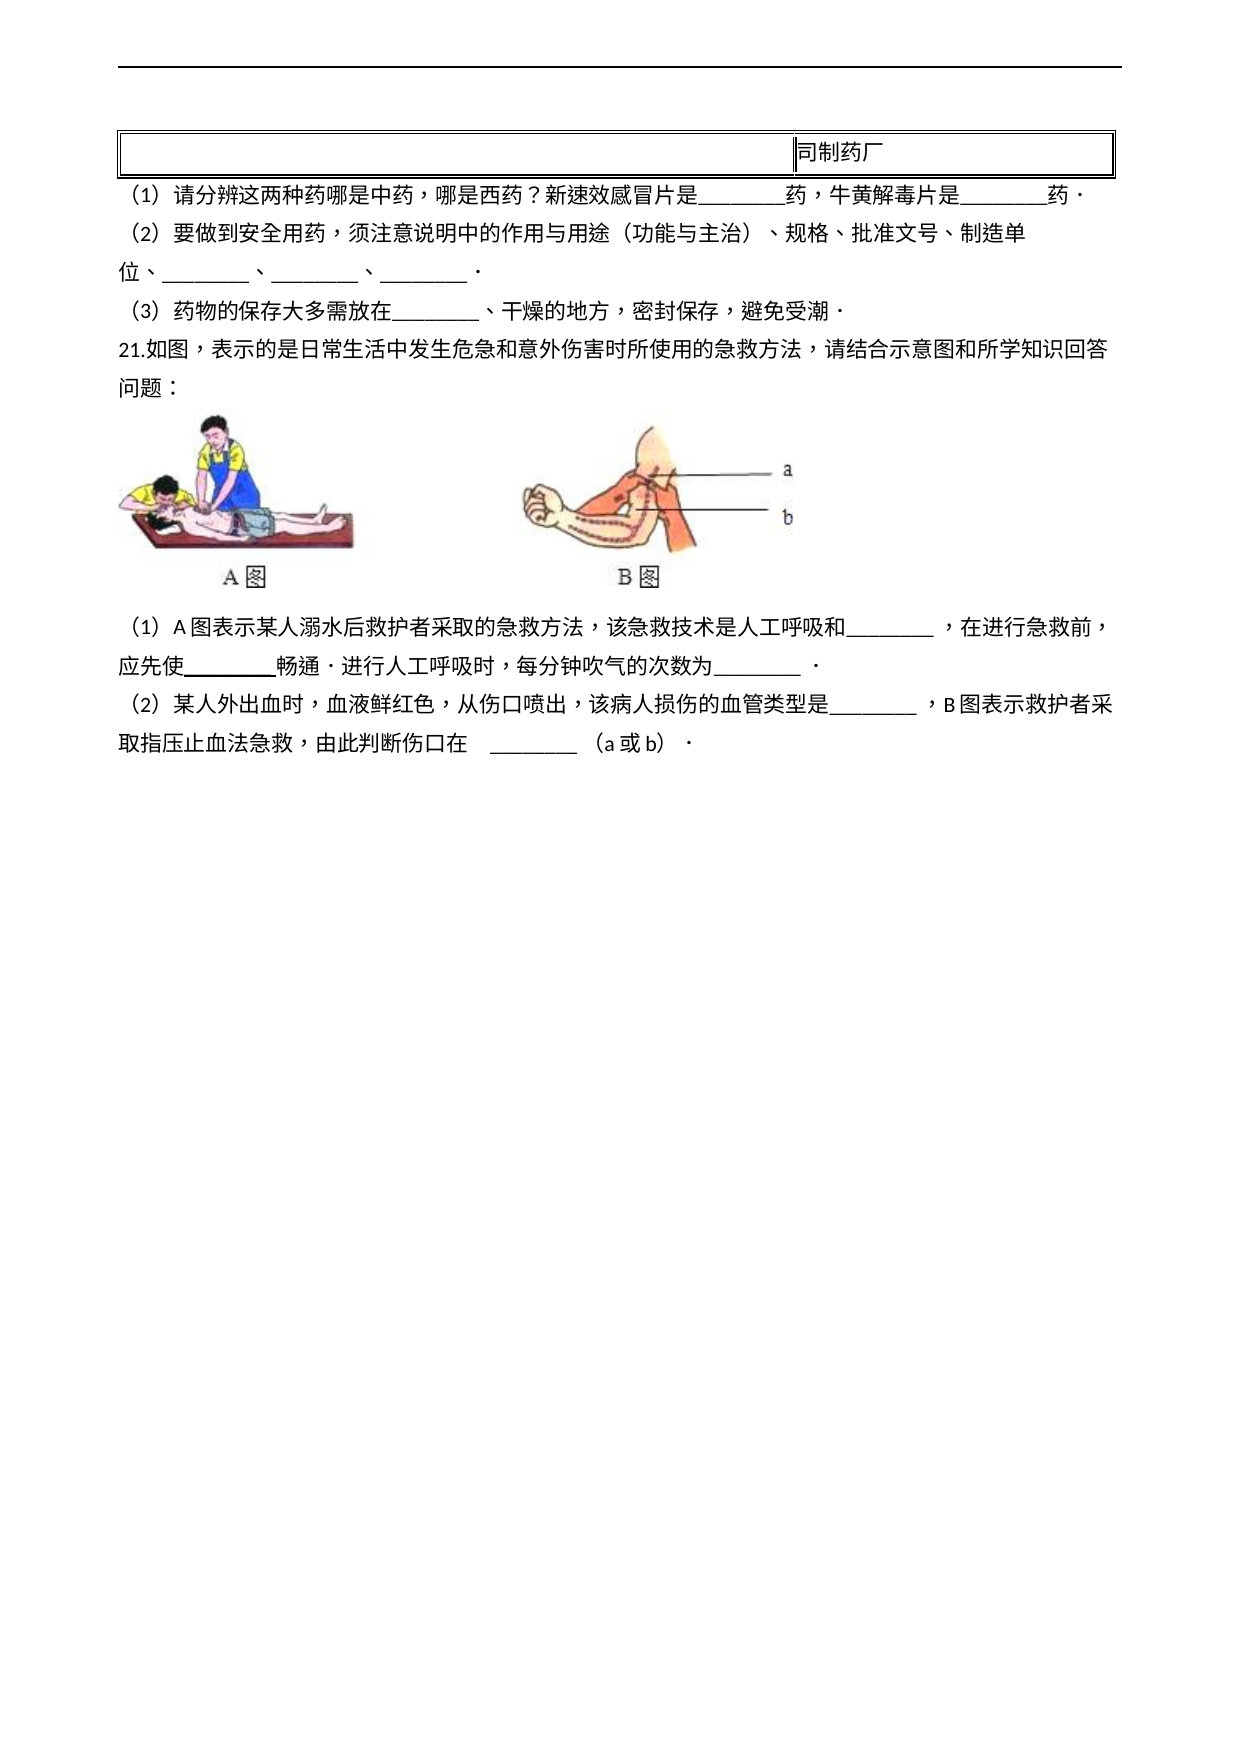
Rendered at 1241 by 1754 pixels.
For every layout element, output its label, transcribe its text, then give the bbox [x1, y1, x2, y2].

text （2）某人外出血时，血液鲜红色，从伤口喷出，该病人损伤的血管类型是________ ，B图表示救护者采取指压止血法急救，由此判断伤口在 ________ （a或b）． [118, 688, 1122, 759]
text （2）要做到安全用药，须注意说明中的作用与用途（功能与主治）、规格、批准文号、制造单位、________、________、________． [118, 217, 1122, 288]
text 21.如图，表示的是日常生活中发生危急和意外伤害时所使用的急救方法，请结合示意图和所学知识回答问题： [118, 333, 1122, 404]
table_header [119, 131, 795, 174]
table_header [795, 134, 1112, 174]
picture [118, 410, 794, 588]
text （1）A图表示某人溺水后救护者采取的急救方法，该急救技术是人工呼吸和________ ，在进行急救前，应先使________ 畅通．进行人工呼吸时，每分钟吹气的次数为________ ． [118, 611, 1122, 682]
text （1）请分辨这两种药哪是中药，哪是西药？新速效感冒片是________药，牛黄解毒片是________药． [118, 179, 1122, 211]
text （3）药物的保存大多需放在________、干燥的地方，密封保存，避免受潮． [118, 294, 1122, 327]
